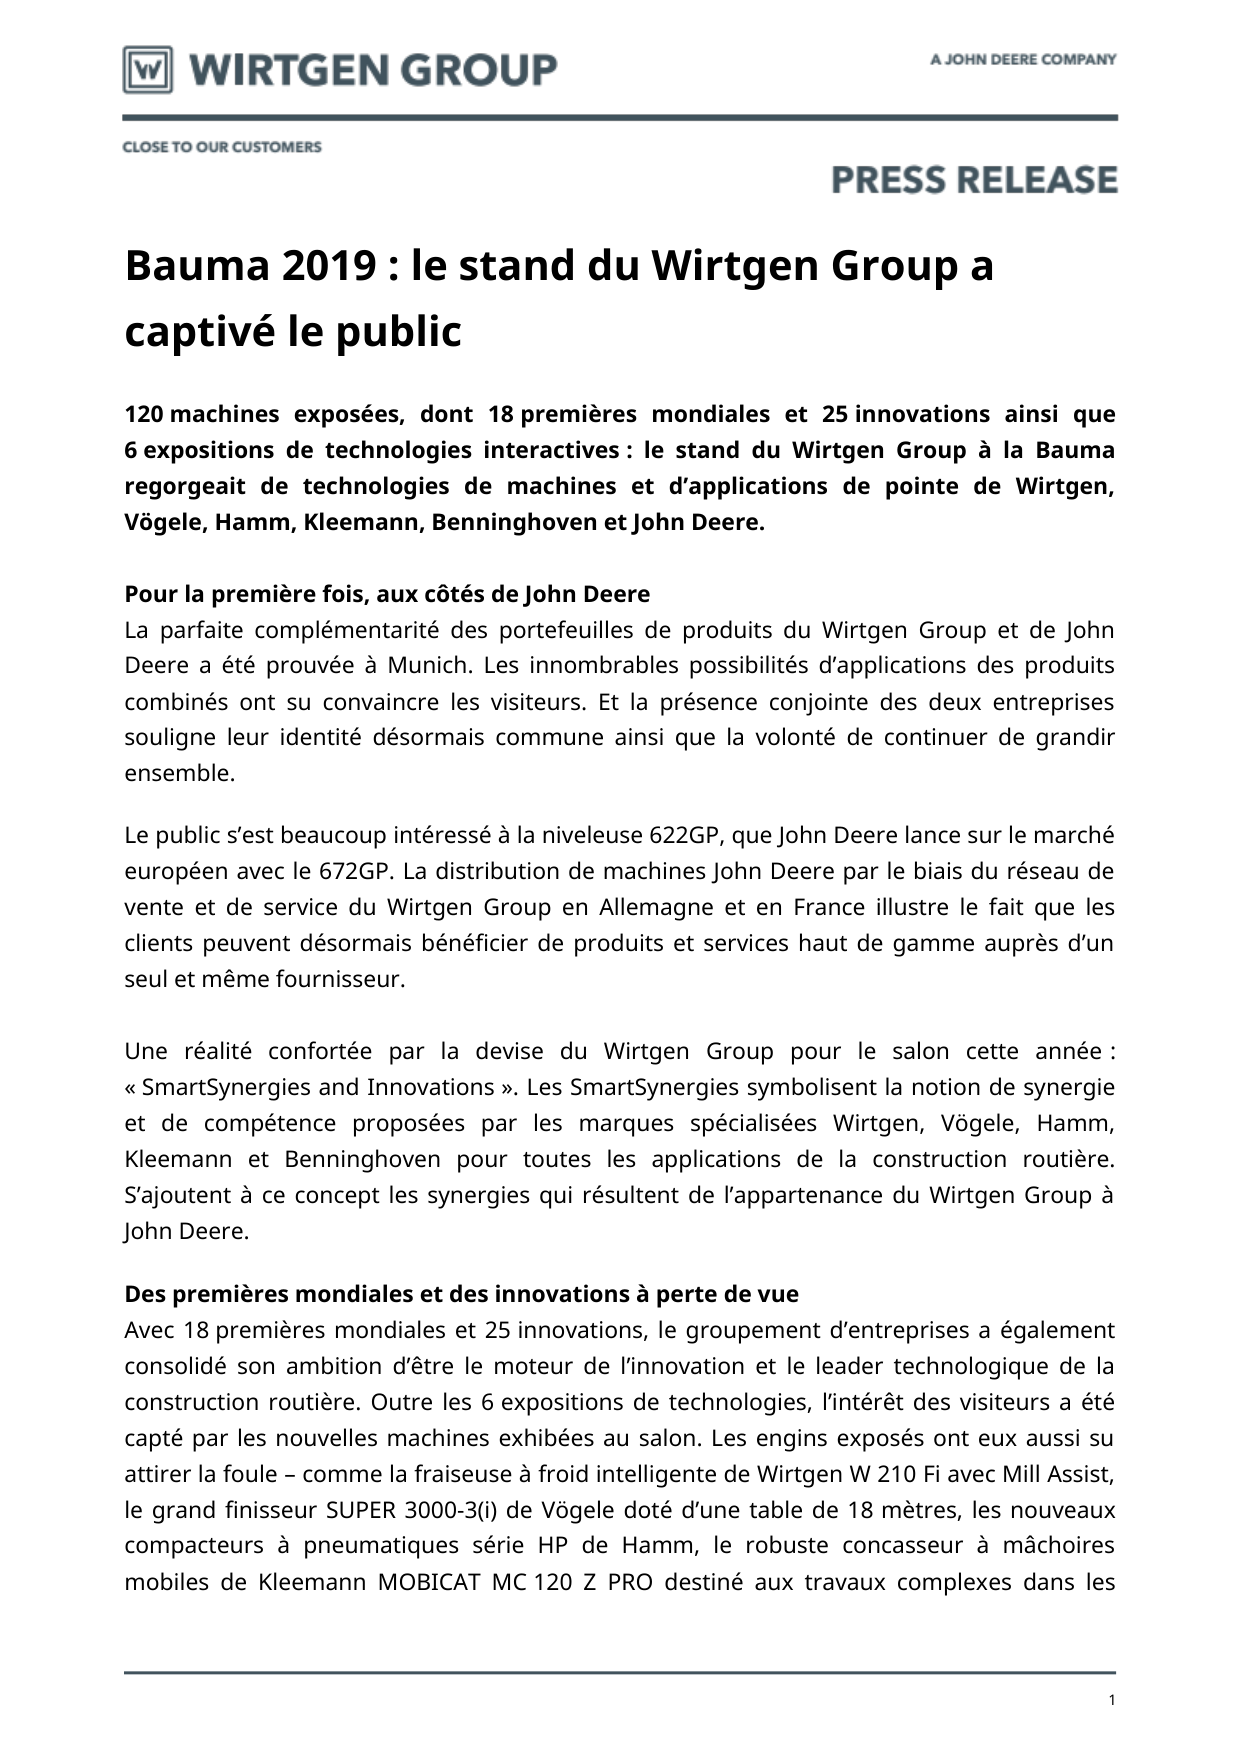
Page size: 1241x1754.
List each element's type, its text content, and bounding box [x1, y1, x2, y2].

text Des premières mondiales et des innovations à perte de vue [124, 1278, 1116, 1309]
text 120 machines exposées, dont 18 premières mondiales et 25 innovations ainsi que 6 expositions de technologies interactives : le stand du Wirtgen Group à la Bauma regorgeait de technologies de machines et d’applications de pointe de Wirtgen, Vögele, Hamm, Kleemann, Benninghoven et John Deere. [124, 398, 1116, 537]
text Le public s’est beaucoup intéressé à la niveleuse 622GP, que John Deere lance sur le marché européen avec le 672GP. La distribution de machines John Deere par le biais du réseau de vente et de service du Wirtgen Group en Allemagne et en France illustre le fait que les clients peuvent désormais bénéficier de produits et services haut de gamme auprès d’un seul et même fournisseur. [124, 819, 1116, 994]
text Une réalité confortée par la devise du Wirtgen Group pour le salon cette année : « SmartSynergies and Innovations ». Les SmartSynergies symbolisent la notion de synergie et de compétence proposées par les marques spécialisées Wirtgen, Vögele, Hamm, Kleemann et Benninghoven pour toutes les applications de la construction routière. S’ajoutent à ce concept les synergies qui résultent de l’appartenance du Wirtgen Group à John Deere. [124, 1035, 1116, 1246]
text La parfaite complémentarité des portefeuilles de produits du Wirtgen Group et de John Deere a été prouvée à Munich. Les innombrables possibilités d’applications des produits combinés ont su convaincre les visiteurs. Et la présence conjointe des deux entreprises souligne leur identité désormais commune ainsi que la volonté de continuer de grandir ensemble. [124, 613, 1116, 788]
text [124, 1314, 1116, 1597]
text Bauma 2019 : le stand du Wirtgen Group a captivé le public [124, 236, 1116, 358]
text Pour la première fois, aux côtés de John Deere [124, 578, 1116, 609]
